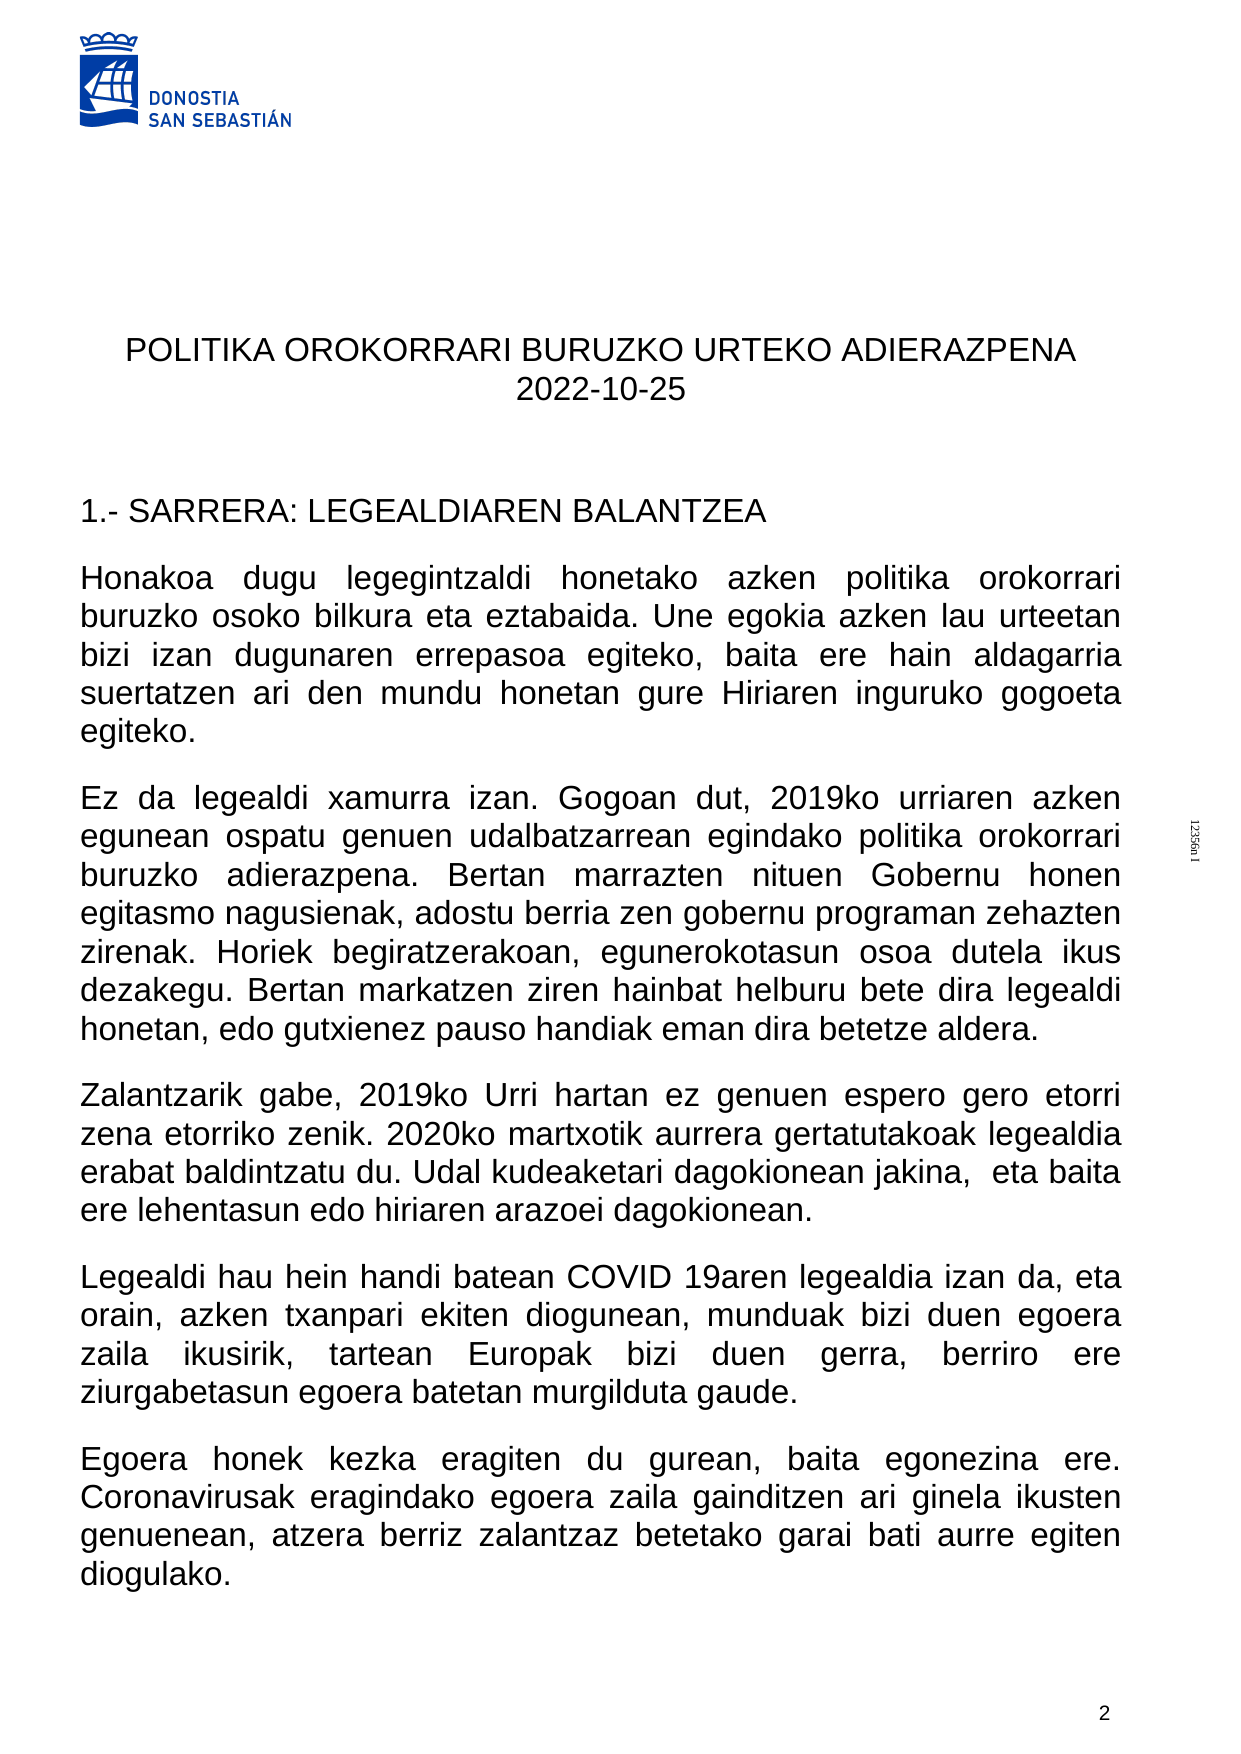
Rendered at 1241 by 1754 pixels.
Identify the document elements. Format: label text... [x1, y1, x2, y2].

text Ez da legealdi xamurra izan. Gogoan dut, 2019ko urriaren azken egunean ospatu genuen udalbatzarrean egindako politika orokorrari buruzko adierazpena. Bertan marrazten nituen Gobernu honen egitasmo nagusienak, adostu berria zen gobernu programan zehazten zirenak. Horiek begiratzerakoan, egunerokotasun osoa dutela ikus dezakegu. Bertan markatzen ziren hainbat helburu bete dira legealdi honetan, edo gutxienez pauso handiak eman dira betetze aldera. [80, 778, 1122, 1047]
text 1.- SARRERA: LEGEALDIAREN BALANTZEA [80, 491, 1122, 530]
text 2022-10-25 [80, 369, 1122, 407]
text Legealdi hau hein handi batean COVID 19aren legealdia izan da, eta orain, azken txanpari ekiten diogunean, munduak bizi duen egoera zaila ikusirik, tartean Europak bizi duen gerra, berriro ere ziurgabetasun egoera batetan murgilduta gaude. [80, 1257, 1122, 1411]
text Honakoa dugu legegintzaldi honetako azken politika orokorrari buruzko osoko bilkura eta eztabaida. Une egokia azken lau urteetan bizi izan dugunaren errepasoa egiteko, baita ere hain aldagarria suertatzen ari den mundu honetan gure Hiriaren inguruko gogoeta egiteko. [80, 558, 1122, 750]
text POLITIKA OROKORRARI BURUZKO URTEKO ADIERAZPENA [80, 330, 1122, 369]
text Zalantzarik gabe, 2019ko Urri hartan ez genuen espero gero etorri zena etorriko zenik. 2020ko martxotik aurrera gertatutakoak legealdia erabat baldintzatu du. Udal kudeaketari dagokionean jakina, eta baita ere lehentasun edo hiriaren arazoei dagokionean. [80, 1075, 1122, 1229]
text Egoera honek kezka eragiten du gurean, baita egonezina ere. Coronavirusak eragindako egoera zaila gainditzen ari ginela ikusten genuenean, atzera berriz zalantzaz betetako garai bati aurre egiten diogulako. [80, 1439, 1122, 1592]
picture [79, 32, 291, 127]
